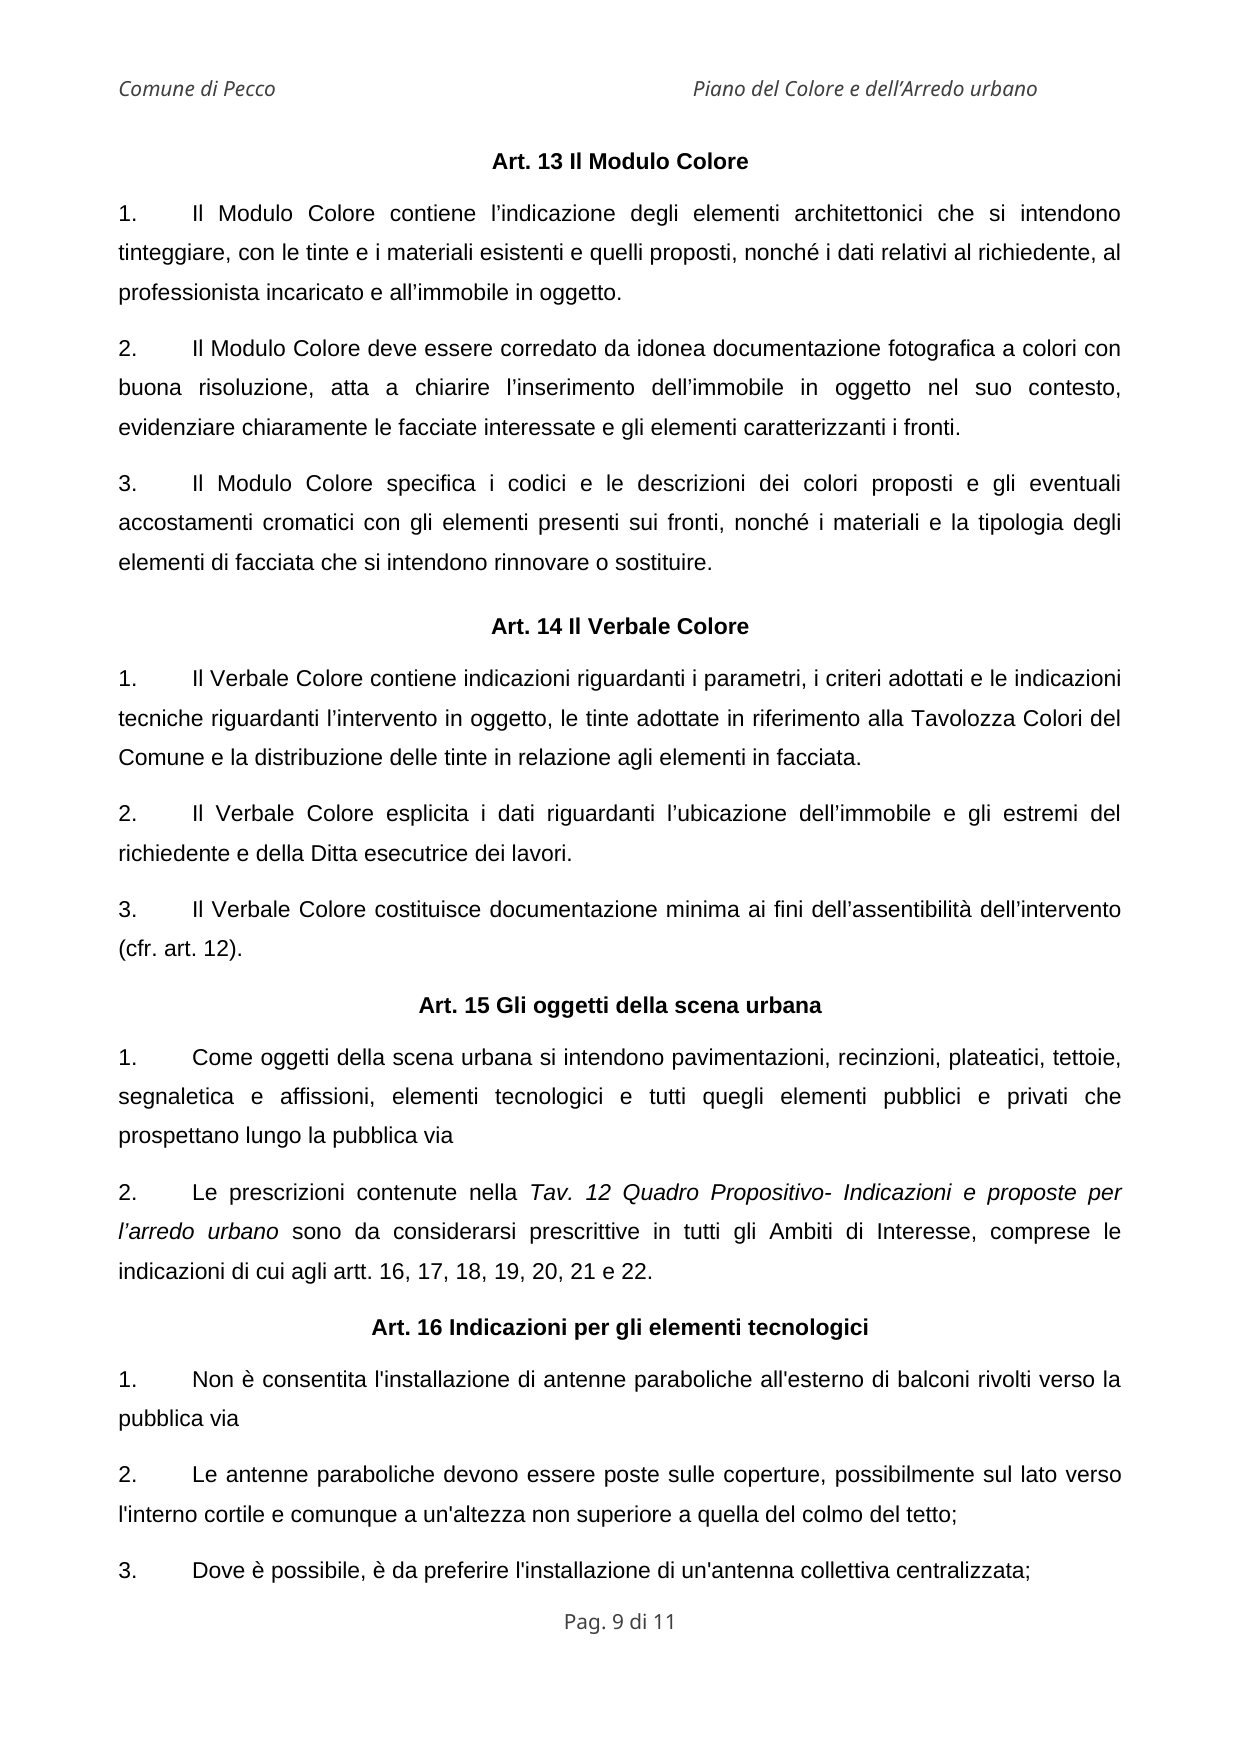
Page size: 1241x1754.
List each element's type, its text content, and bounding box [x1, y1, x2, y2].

subtitle Art. 15 Gli oggetti della scena urbana [118, 992, 1122, 1018]
text 2. Il Verbale Colore esplicita i dati riguardanti l’ubicazione dell’immobile e gli estremi del richiedente e della Ditta esecutrice dei lavori. [118, 800, 1122, 866]
text 1. Non è consentita l'installazione di antenne paraboliche all'esterno di balconi rivolti verso la pubblica via [118, 1366, 1122, 1432]
subtitle Art. 14 Il Verbale Colore [118, 613, 1122, 639]
text 1. Come oggetti della scena urbana si intendono pavimentazioni, recinzioni, plateatici, tettoie, segnaletica e affissioni, elementi tecnologici e tutti quegli elementi pubblici e privati che prospettano lungo la pubblica via [118, 1043, 1122, 1149]
text 3. Il Modulo Colore specifica i codici e le descrizioni dei colori proposti e gli eventuali accostamenti cromatici con gli elementi presenti sui fronti, nonché i materiali e la tipologia degli elementi di facciata che si intendono rinnovare o sostituire. [118, 470, 1122, 575]
subtitle Art. 13 Il Modulo Colore [118, 148, 1122, 174]
text 3. Dove è possibile, è da preferire l'installazione di un'antenna collettiva centralizzata; [118, 1557, 1122, 1583]
text 3. Il Verbale Colore costituisce documentazione minima ai fini dell’assentibilità dell’intervento (cfr. art. 12). [118, 896, 1122, 962]
subtitle Art. 16 Indicazioni per gli elementi tecnologici [118, 1314, 1122, 1340]
text 1. Il Modulo Colore contiene l’indicazione degli elementi architettonici che si intendono tinteggiare, con le tinte e i materiali esistenti e quelli proposti, nonché i dati relativi al richiedente, al professionista incaricato e all’immobile in oggetto. [118, 199, 1122, 305]
text 2. Le prescrizioni contenute nella Tav. 12 Quadro Propositivo- Indicazioni e proposte per l’arredo urbano sono da considerarsi prescrittive in tutti gli Ambiti di Interesse, comprese le indicazioni di cui agli artt. 16, 17, 18, 19, 20, 21 e 22. [118, 1179, 1122, 1284]
text 1. Il Verbale Colore contiene indicazioni riguardanti i parametri, i criteri adottati e le indicazioni tecniche riguardanti l’intervento in oggetto, le tinte adottate in riferimento alla Tavolozza Colori del Comune e la distribuzione delle tinte in relazione agli elementi in facciata. [118, 665, 1122, 771]
text 2. Il Modulo Colore deve essere corredato da idonea documentazione fotografica a colori con buona risoluzione, atta a chiarire l’inserimento dell’immobile in oggetto nel suo contesto, evidenziare chiaramente le facciate interessate e gli elementi caratterizzanti i fronti. [118, 335, 1122, 440]
text 2. Le antenne paraboliche devono essere poste sulle coperture, possibilmente sul lato verso l'interno cortile e comunque a un'altezza non superiore a quella del colmo del tetto; [118, 1461, 1122, 1527]
